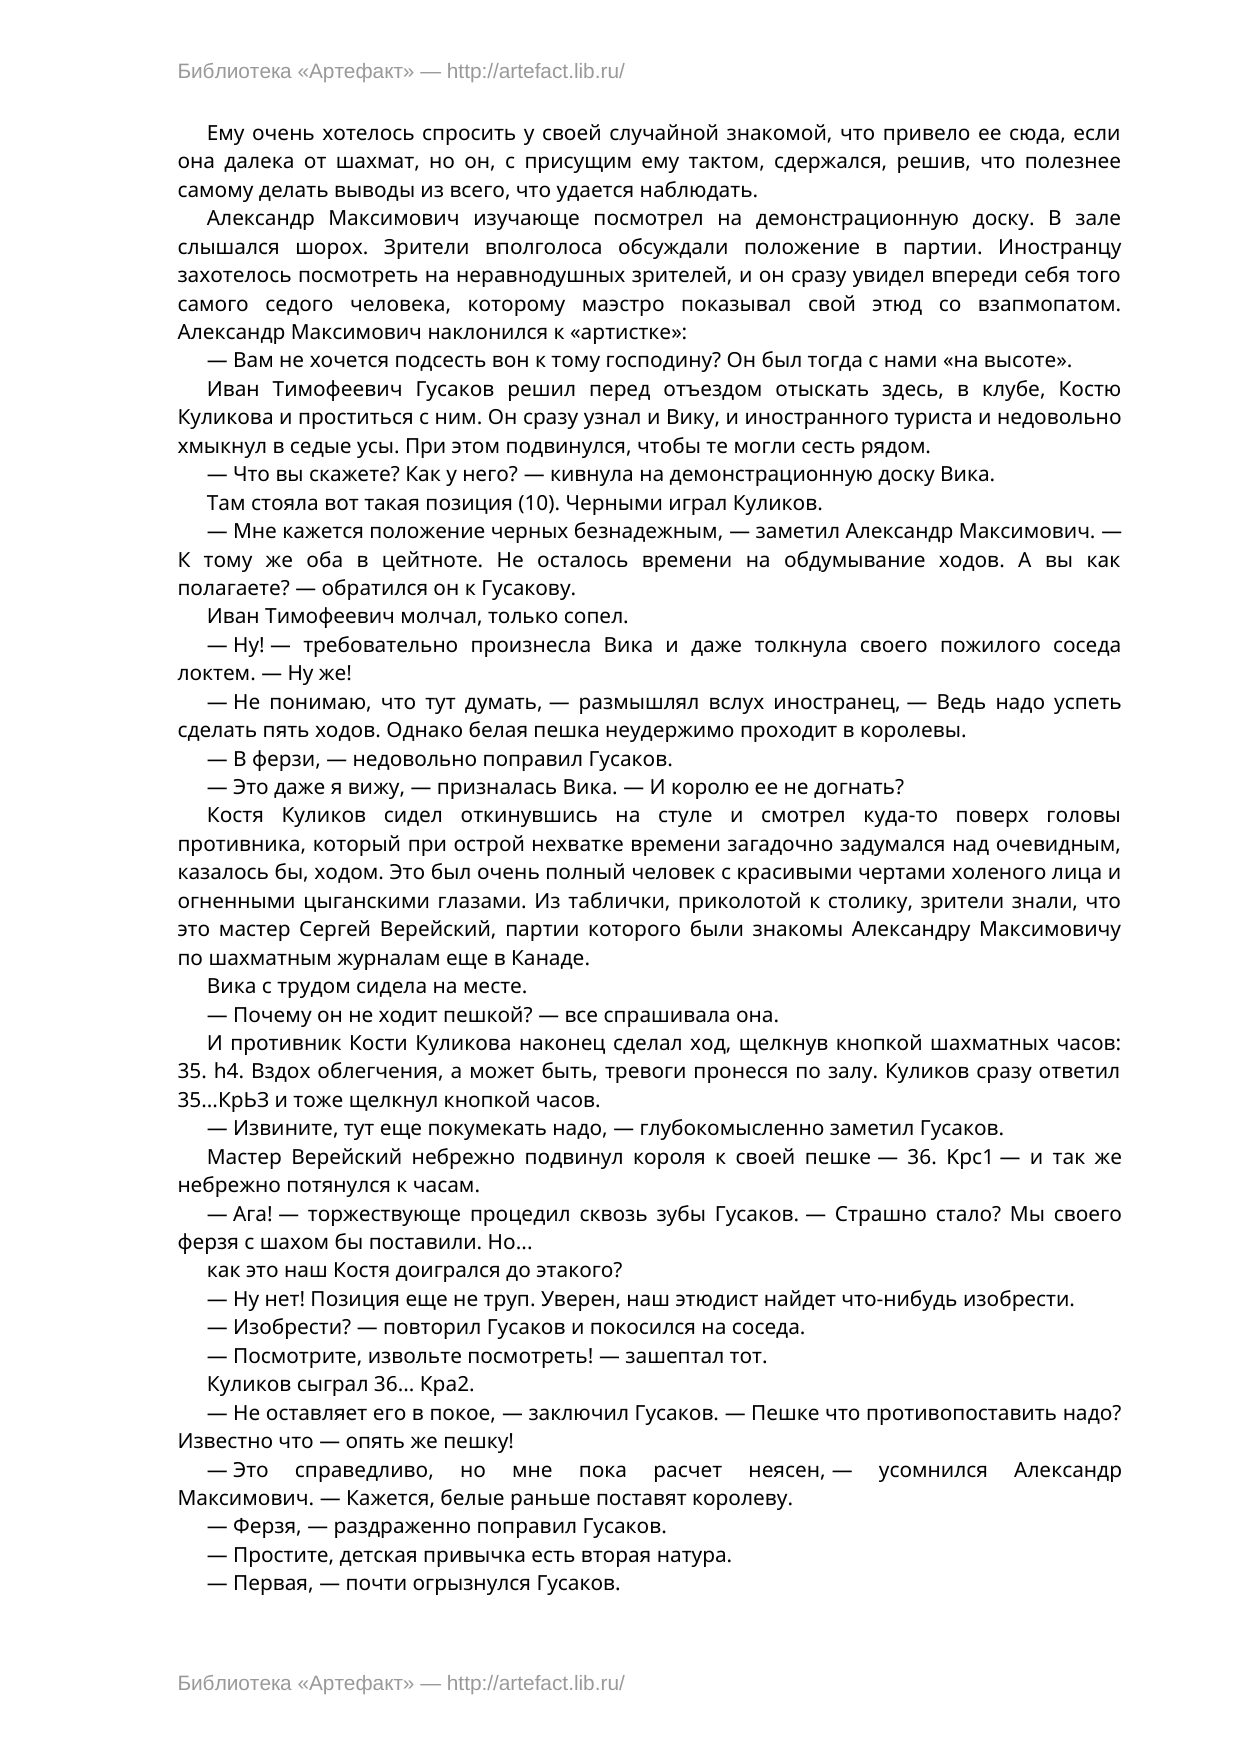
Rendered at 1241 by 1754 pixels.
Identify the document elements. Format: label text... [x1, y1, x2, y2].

text Там стояла вот такая позиция (10). Черными играл Куликов. [177, 488, 1122, 516]
text Александр Максимович изучающе посмотрел на демонстрационную доску. В зале слышался шорох. Зрители вполголоса обсуждали положение в партии. Иностранцу захотелось посмотреть на неравнодушных зрителей, и он сразу увидел впереди себя того самого седого человека, которому маэстро показывал свой этюд со взапмопатом. Александр Максимович наклонился к «артистке»: [177, 203, 1122, 346]
text Иван Тимофеевич молчал, только сопел. [177, 602, 1122, 630]
text Мастер Верейский небрежно подвинул короля к своей пешке — 36. Kpc1 — и так же небрежно потянулся к часам. [177, 1142, 1122, 1199]
text — В ферзи, — недовольно поправил Гусаков. [177, 744, 1122, 772]
text — Извините, тут еще покумекать надо, — глубокомысленно заметил Гусаков. [177, 1113, 1122, 1142]
text — Ну нет! Позиция еще не труп. Уверен, наш этюдист найдет что-нибудь изобрести. [177, 1284, 1122, 1312]
text — Ферзя, — раздраженно поправил Гусаков. [177, 1512, 1122, 1540]
text — Простите, детская привычка есть вторая натура. [177, 1540, 1122, 1568]
text Костя Куликов сидел откинувшись на стуле и смотрел куда-то поверх головы противника, который при острой нехватке времени загадочно задумался над очевидным, казалось бы, ходом. Это был очень полный человек с красивыми чертами холеного лица и огненными цыганскими глазами. Из таблички, приколотой к столику, зрители знали, что это мастер Сергей Верейский, партии которого были знакомы Александру Максимовичу по шахматным журналам еще в Канаде. [177, 801, 1122, 971]
text Куликов сыграл 36... Кра2. [177, 1369, 1122, 1398]
text — Не понимаю, что тут думать, — размышлял вслух иностранец, — Ведь надо успеть сделать пять ходов. Однако белая пешка неудержимо проходит в королевы. [177, 687, 1122, 744]
text — Это справедливо, но мне пока расчет неясен, — усомнился Александр Максимович. — Кажется, белые раньше поставят королеву. [177, 1455, 1122, 1512]
text Иван Тимофеевич Гусаков решил перед отъездом отыскать здесь, в клубе, Костю Куликова и проститься с ним. Он сразу узнал и Вику, и иностранного туриста и недовольно хмыкнул в седые усы. При этом подвинулся, чтобы те могли сесть рядом. [177, 374, 1122, 459]
text — Не оставляет его в покое, — заключил Гусаков. — Пешке что противопоставить надо? Известно что — опять же пешку! [177, 1398, 1122, 1455]
text — Мне кажется положение черных безнадежным, — заметил Александр Максимович. — К тому же оба в цейтноте. Не осталось времени на обдумывание ходов. А вы как полагаете? — обратился он к Гусакову. [177, 516, 1122, 602]
text — Почему он не ходит пешкой? — все спрашивала она. [177, 1000, 1122, 1028]
text — Изобрести? — повторил Гусаков и покосился на соседа. [177, 1312, 1122, 1341]
text Вика с трудом сидела на месте. [177, 971, 1122, 1000]
text — Вам не хочется подсесть вон к тому господину? Он был тогда с нами «на высоте». [177, 346, 1122, 374]
text — Ну! — требовательно произнесла Вика и даже толкнула своего пожилого соседа локтем. — Ну же! [177, 630, 1122, 687]
text — Это даже я вижу, — призналась Вика. — И королю ее не догнать? [177, 772, 1122, 801]
text — Что вы скажете? Как у него? — кивнула на демонстрационную доску Вика. [177, 459, 1122, 488]
text И противник Кости Куликова наконец сделал ход, щелкнув кнопкой шахматных часов: 35. h4. Вздох облегчения, а может быть, тревоги пронесся по залу. Куликов сразу ответил 35...КрЬЗ и тоже щелкнул кнопкой часов. [177, 1028, 1122, 1113]
text как это наш Костя доигрался до этакого? [177, 1256, 1122, 1284]
text — Посмотрите, извольте посмотреть! — зашептал тот. [177, 1341, 1122, 1369]
text Ему очень хотелось спросить у своей случайной знакомой, что привело ее сюда, если она далека от шахмат, но он, с присущим ему тактом, сдержался, решив, что полезнее самому делать выводы из всего, что удается наблюдать. [177, 118, 1122, 203]
text — Ага! — торжествующе процедил сквозь зубы Гусаков. — Страшно стало? Мы своего ферзя с шахом бы поставили. Но... [177, 1199, 1122, 1256]
text — Первая, — почти огрызнулся Гусаков. [177, 1568, 1122, 1597]
